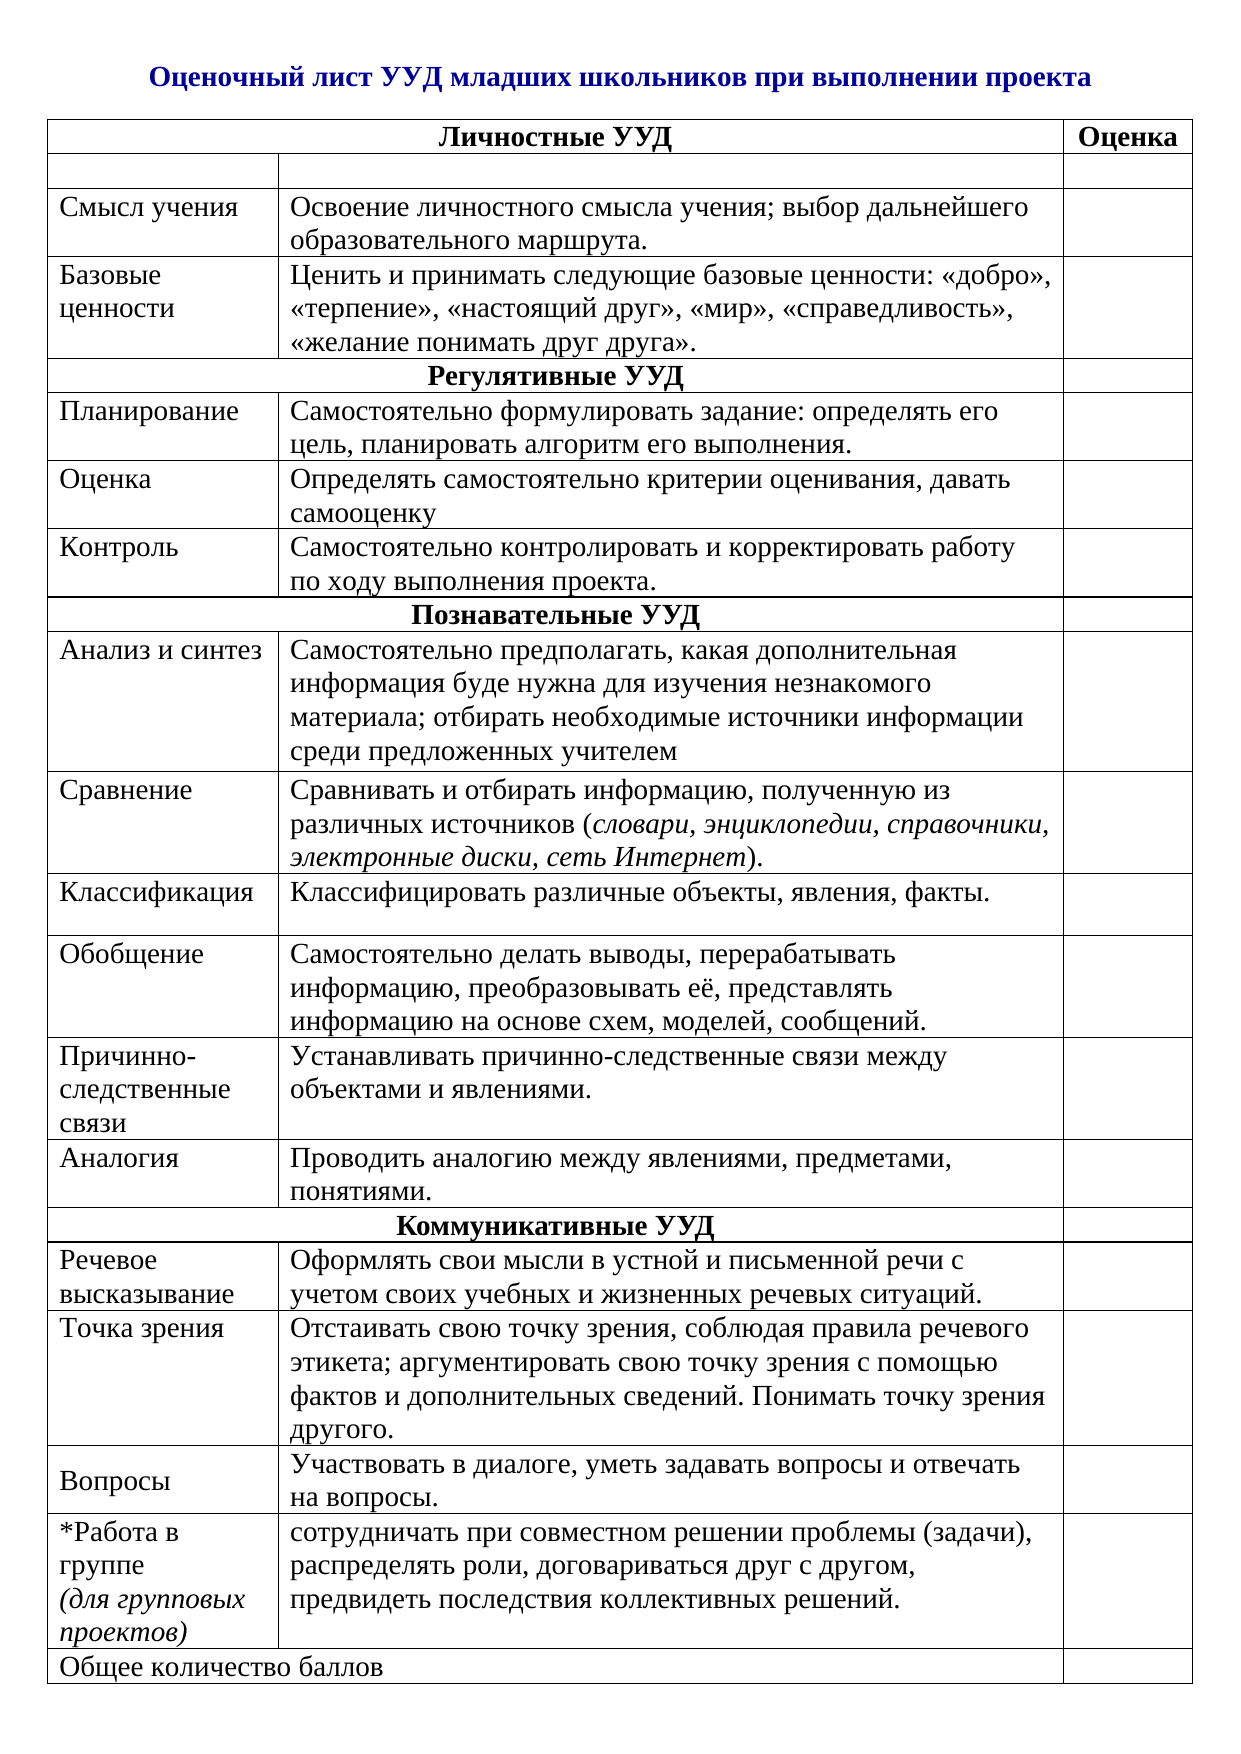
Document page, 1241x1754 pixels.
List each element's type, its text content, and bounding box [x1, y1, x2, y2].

table_cell Планирование [48, 393, 278, 460]
table_cell [1064, 359, 1192, 392]
table_cell Самостоятельно делать выводы, перерабатывать информацию, преобразовывать её, представлять информацию на основе схем, моделей, сообщений. [279, 936, 1063, 1037]
table_cell Базовые ценности [48, 257, 278, 357]
table_header Личностные УУД [48, 120, 1063, 153]
table_cell Контроль [48, 529, 278, 596]
table_cell [1064, 1311, 1192, 1445]
table_cell Смысл учения [48, 189, 278, 256]
table_cell [1064, 1140, 1192, 1207]
table_cell [1064, 598, 1192, 631]
table_cell Определять самостоятельно критерии оценивания, давать самооценку [279, 461, 1063, 528]
table_cell Обобщение [48, 936, 278, 1037]
table_cell [1064, 874, 1192, 935]
table_cell Сравнение [48, 772, 278, 873]
table_cell Самостоятельно контролировать и корректировать работу по ходу выполнения проекта. [279, 529, 1063, 596]
table_cell [1064, 1446, 1192, 1513]
table_cell Классификация [48, 874, 278, 935]
table_cell Ценить и принимать следующие базовые ценности: «добро», «терпение», «настоящий друг», «мир», «справедливость», «желание понимать друг друга». [279, 257, 1063, 357]
table_cell [1064, 1649, 1192, 1683]
table_cell [1064, 772, 1192, 873]
table_cell Устанавливать причинно-следственные связи между объектами и явлениями. [279, 1038, 1063, 1139]
table_cell Оценка [48, 461, 278, 528]
table_cell [1064, 393, 1192, 460]
table_cell [279, 154, 1063, 188]
table_cell Сравнивать и отбирать информацию, полученную из различных источников (словари, энциклопедии, справочники, электронные диски, сеть Интернет). [279, 772, 1063, 873]
table_cell [1064, 632, 1192, 771]
text Оценочный лист УУД младших школьников при выполнении проекта [59, 59, 1181, 93]
table_cell Анализ и синтез [48, 632, 278, 771]
table_cell Вопросы [48, 1446, 278, 1513]
table_cell Точка зрения [48, 1311, 278, 1445]
table_cell [1064, 257, 1192, 357]
table_cell Речевое высказывание [48, 1243, 278, 1309]
table_cell [1064, 1243, 1192, 1309]
table_cell Коммуникативные УУД [48, 1208, 1063, 1241]
table_cell сотрудничать при совместном решении проблемы (задачи), распределять роли, договариваться друг с другом, предвидеть последствия коллективных решений. [279, 1514, 1063, 1648]
table_cell [1064, 1208, 1192, 1241]
table_cell Освоение личностного смысла учения; выбор дальнейшего образовательного маршрута. [279, 189, 1063, 256]
table_cell [48, 154, 278, 188]
table_cell [1064, 1038, 1192, 1139]
table_cell Проводить аналогию между явлениями, предметами, понятиями. [279, 1140, 1063, 1207]
table_header Оценка [1064, 120, 1192, 153]
table_cell [1064, 461, 1192, 528]
table_cell Оформлять свои мысли в устной и письменной речи с учетом своих учебных и жизненных речевых ситуаций. [279, 1243, 1063, 1309]
table_cell [1064, 189, 1192, 256]
table_cell Самостоятельно формулировать задание: определять его цель, планировать алгоритм его выполнения. [279, 393, 1063, 460]
table_cell Классифицировать различные объекты, явления, факты. [279, 874, 1063, 935]
table_cell Участвовать в диалоге, уметь задавать вопросы и отвечать на вопросы. [279, 1446, 1063, 1513]
table_cell Отстаивать свою точку зрения, соблюдая правила речевого этикета; аргументировать свою точку зрения с помощью фактов и дополнительных сведений. Понимать точку зрения другого. [279, 1311, 1063, 1445]
table_cell Самостоятельно предполагать, какая дополнительная информация буде нужна для изучения незнакомого материала; отбирать необходимые источники информации среди предложенных учителем [279, 632, 1063, 771]
table_cell Причинно-следственные связи [48, 1038, 278, 1139]
table_cell Регулятивные УУД [48, 359, 1063, 392]
table_cell [1064, 1514, 1192, 1648]
table_cell Познавательные УУД [48, 598, 1063, 631]
table_cell [1064, 529, 1192, 596]
table_cell [1064, 936, 1192, 1037]
table_cell Общее количество баллов [48, 1649, 1063, 1683]
table_cell [1064, 154, 1192, 188]
table_cell *Работа в группе (для групповых проектов) [48, 1514, 278, 1648]
table_cell Аналогия [48, 1140, 278, 1207]
